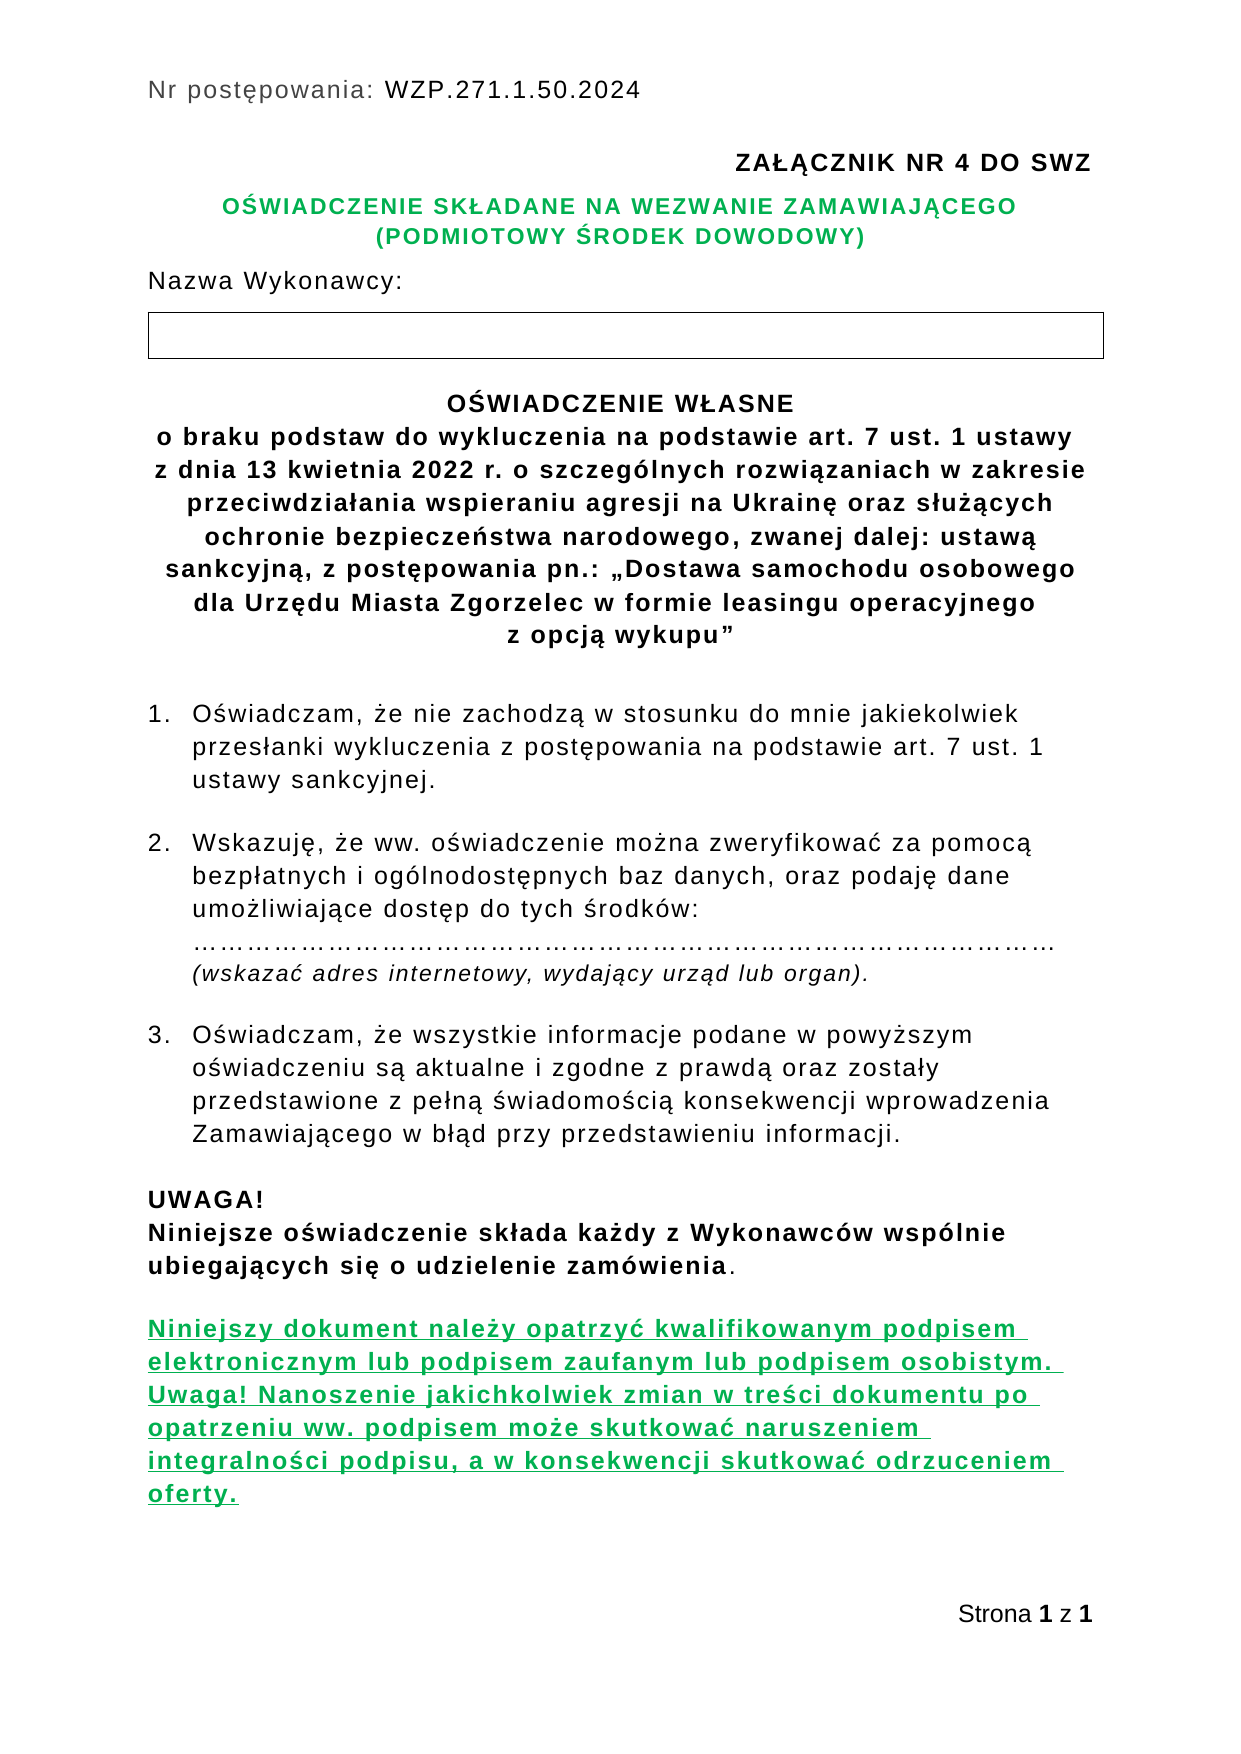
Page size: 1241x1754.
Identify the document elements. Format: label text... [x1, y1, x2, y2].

text UWAGA! [148, 1185, 1093, 1214]
text Niniejsze oświadczenie składa każdy z Wykonawców wspólnie ubiegających się o udzielenie zamówienia. [148, 1218, 1093, 1310]
list Oświadczam, że wszystkie informacje podane w powyższym oświadczeniu są aktualne i zgodne z prawdą oraz zostały przedstawione z pełną świadomością konsekwencji wprowadzenia Zamawiającego w błąd przy przedstawieniu informacji. [148, 1020, 1093, 1148]
text OŚWIADCZENIE WŁASNE [148, 389, 1093, 418]
list Wskazuję, że ww. oświadczenie można zweryfikować za pomocą bezpłatnych i ogólnodostępnych baz danych, oraz podaję dane umożliwiające dostęp do tych środków: …………………………………………………………………………………… (wskazać adres internetowy, wydający urząd lub organ). [148, 828, 1093, 1016]
text ZAŁĄCZNIK NR 4 DO SWZ [148, 148, 1093, 176]
text o braku podstaw do wykluczenia na podstawie art. 7 ust. 1 ustawy z dnia 13 kwietnia 2022 r. o szczególnych rozwiązaniach w zakresie przeciwdziałania wspieraniu agresji na Ukrainę oraz służących ochronie bezpieczeństwa narodowego, zwanej dalej: ustawą sankcyjną, z postępowania pn.: „Dostawa samochodu osobowego dla Urzędu Miasta Zgorzelec w formie leasingu operacyjnego z opcją wykupu” [148, 422, 1093, 649]
text Niniejszy dokument należy opatrzyć kwalifikowanym podpisem elektronicznym lub podpisem zaufanym lub podpisem osobistym. Uwaga! Nanoszenie jakichkolwiek zmian w treści dokumentu po opatrzeniu ww. podpisem może skutkować naruszeniem integralności podpisu, a w konsekwencji skutkować odrzuceniem oferty. [148, 1314, 1093, 1508]
table_header [149, 313, 1103, 358]
text Nazwa Wykonawcy: [148, 266, 1093, 295]
text OŚWIADCZENIE SKŁADANE NA WEZWANIE ZAMAWIAJĄCEGO (PODMIOTOWY ŚRODEK DOWODOWY) [148, 193, 1093, 250]
list Oświadczam, że nie zachodzą w stosunku do mnie jakiekolwiek przesłanki wykluczenia z postępowania na podstawie art. 7 ust. 1 ustawy sankcyjnej. [148, 699, 1093, 824]
